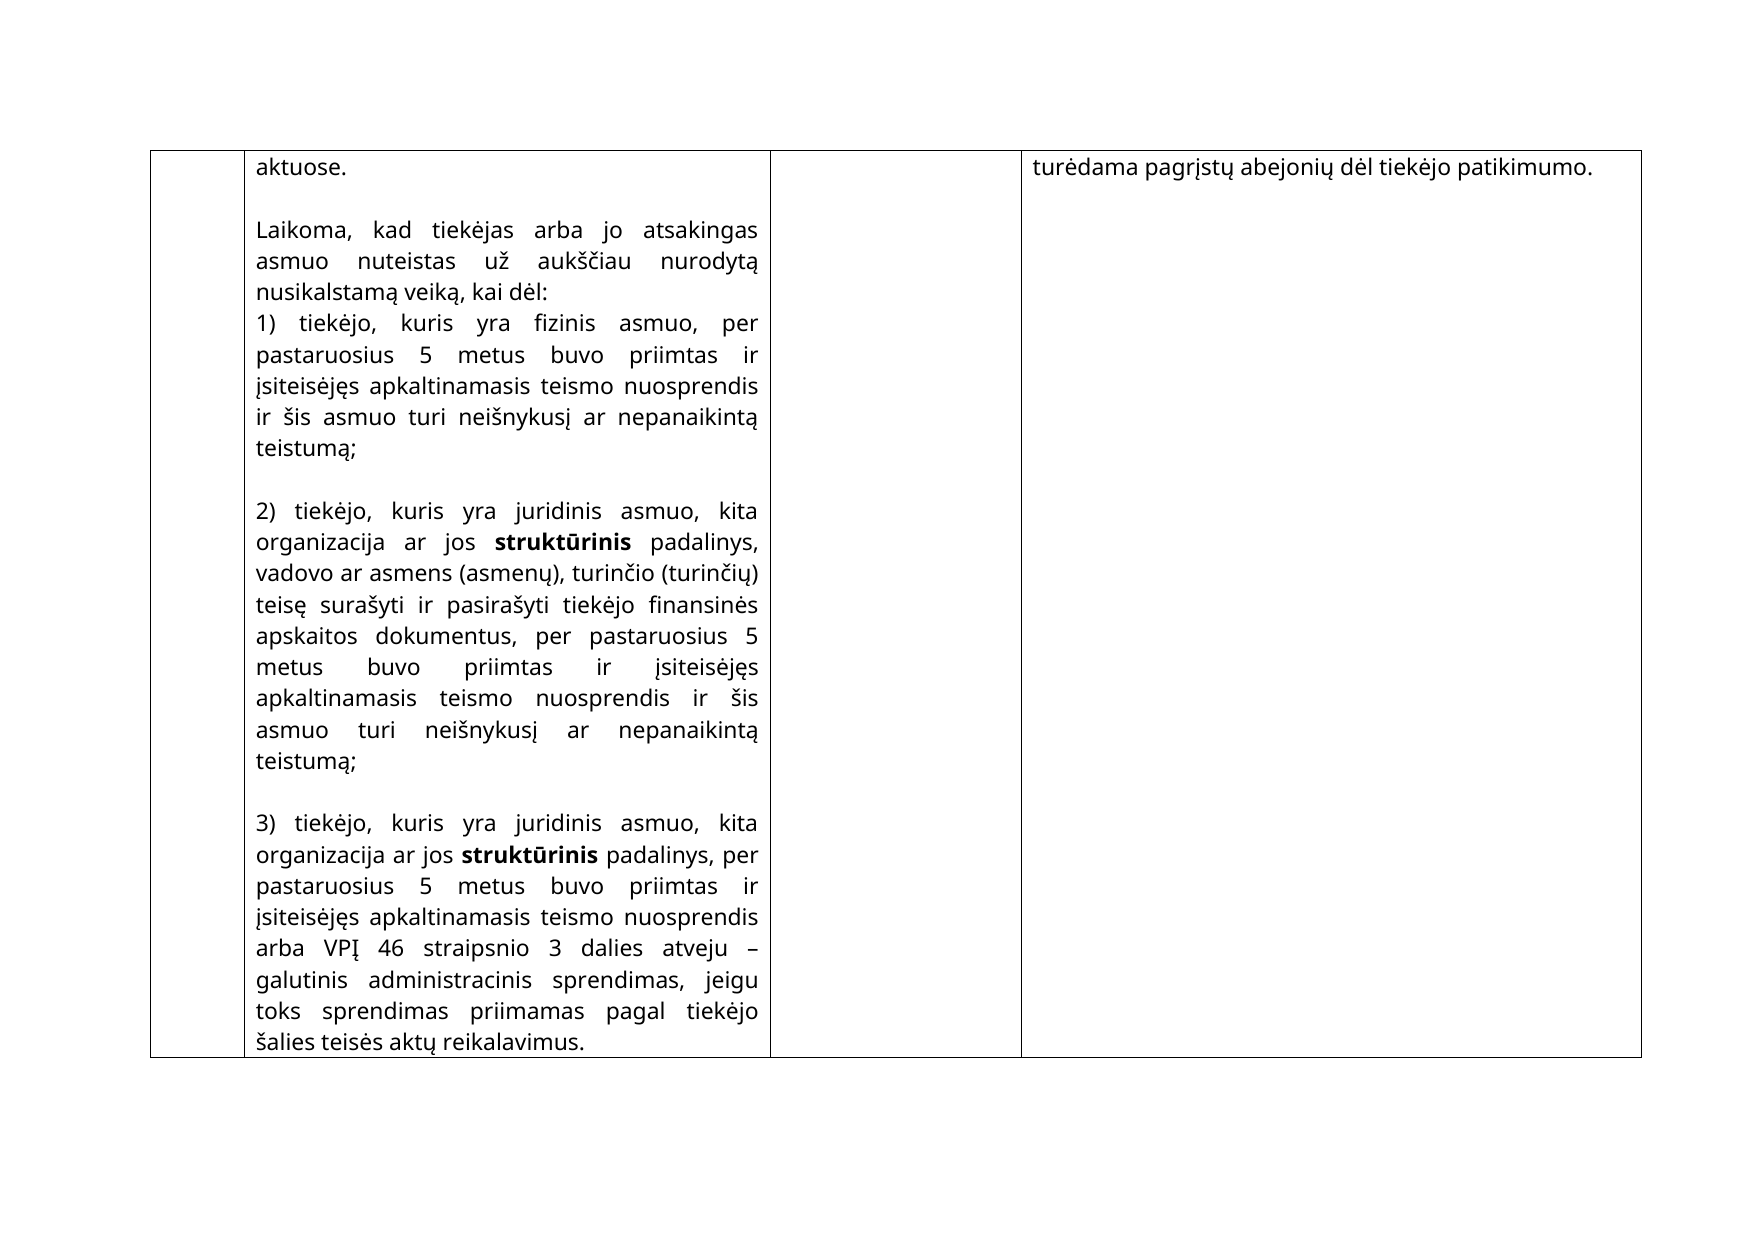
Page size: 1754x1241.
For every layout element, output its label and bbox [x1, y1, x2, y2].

table_cell [245, 151, 770, 1057]
table_cell [1022, 151, 1641, 1057]
table_cell [771, 151, 1021, 1057]
table_cell [151, 151, 244, 1057]
